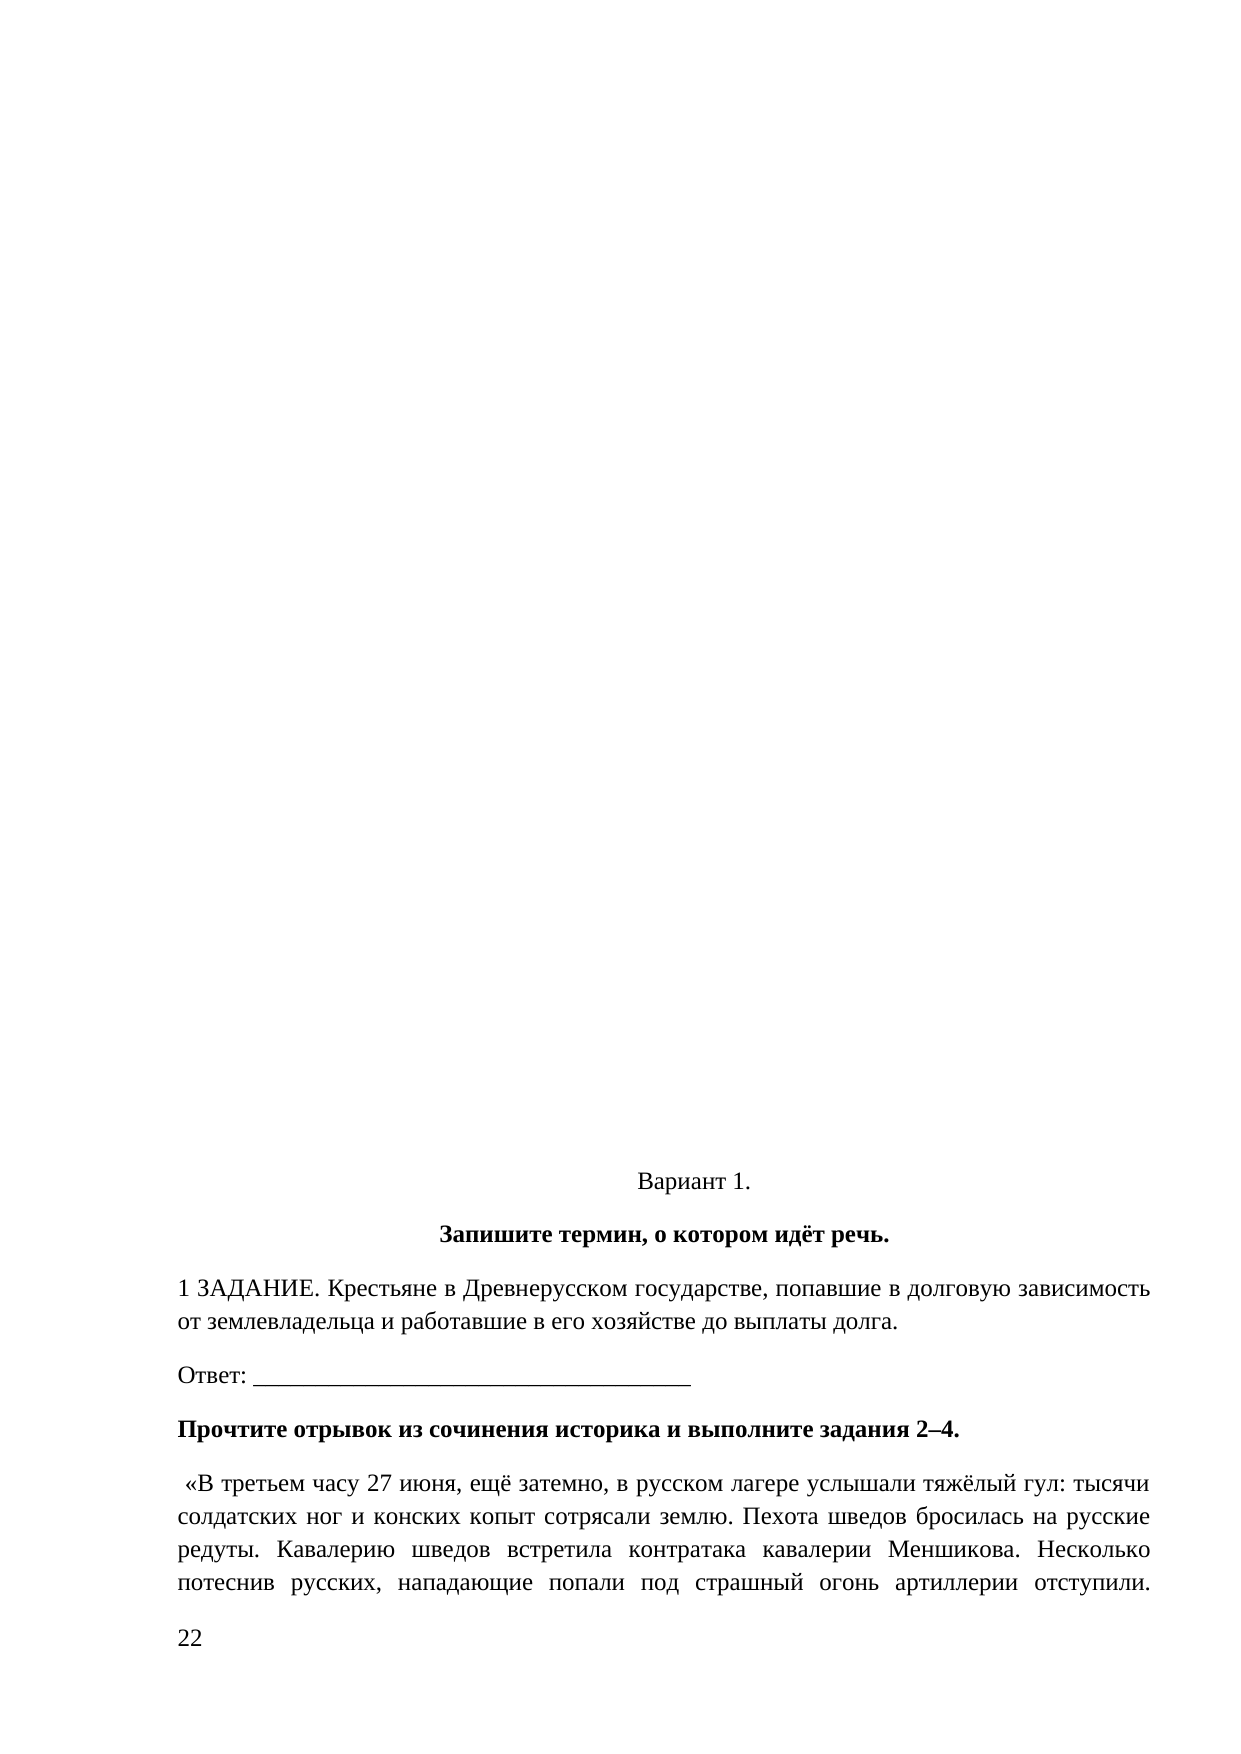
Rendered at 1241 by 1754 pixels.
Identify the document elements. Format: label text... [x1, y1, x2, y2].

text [177, 1468, 1152, 1596]
text Вариант 1. [177, 1166, 1152, 1194]
text 1 ЗАДАНИЕ. Крестьяне в Древнерусском государстве, попавшие в долговую зависимость от землевладельца и работавшие в его хозяйстве до выплаты долга. [177, 1273, 1152, 1335]
text Запишите термин, о котором идёт речь. [177, 1219, 1152, 1248]
text Прочтите отрывок из сочинения историка и выполните задания 2–4. [177, 1414, 1152, 1443]
text Ответ: ___________________________________ [177, 1360, 1152, 1389]
